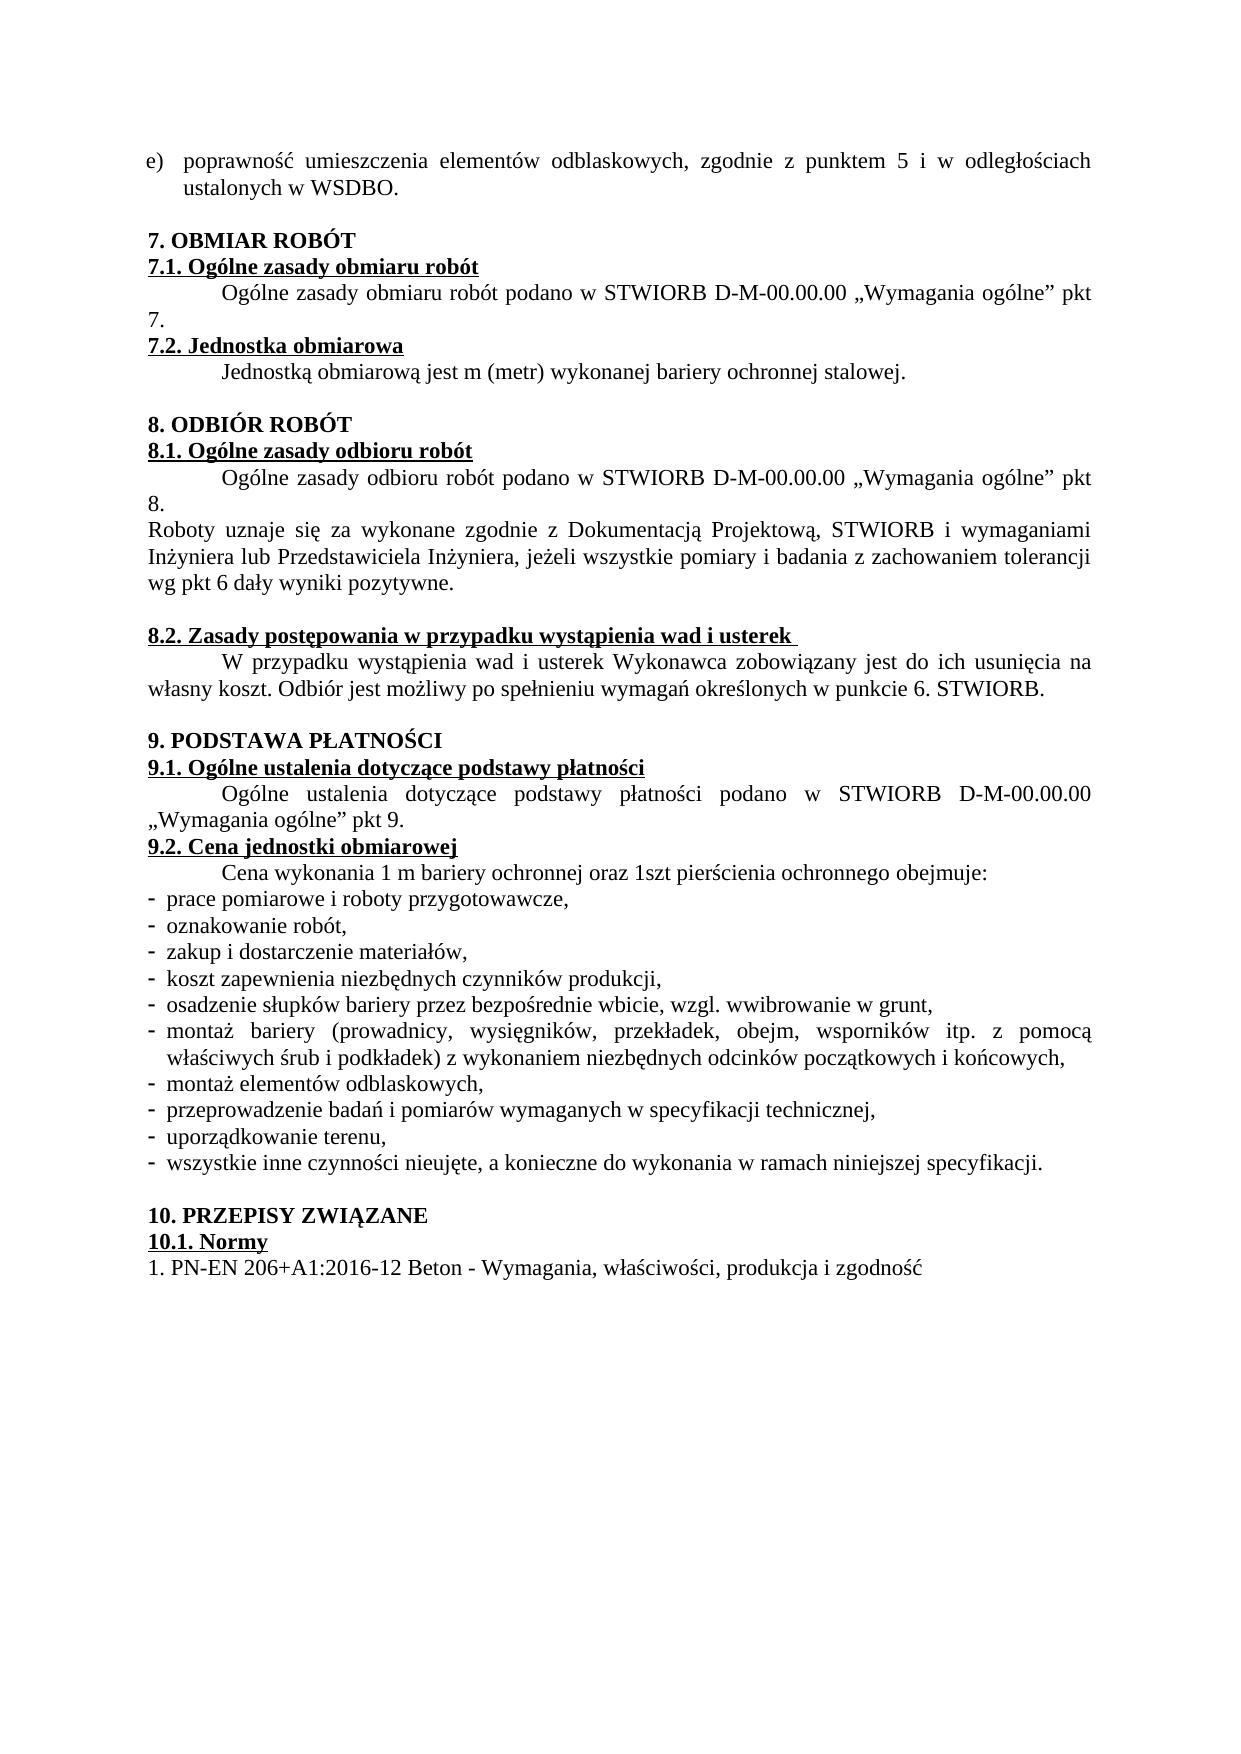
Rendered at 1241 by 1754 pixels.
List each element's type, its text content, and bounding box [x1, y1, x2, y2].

list osadzenie słupków bariery przez bezpośrednie wbicie, wzgl. wwibrowanie w grunt, [148, 991, 1093, 1017]
text Ogólne ustalenia dotyczące podstawy płatności podano w STWIORB D-M-00.00.00 „Wymagania ogólne” pkt 9. [148, 780, 1093, 833]
text Ogólne zasady odbioru robót podano w STWIORB D-M-00.00.00 „Wymagania ogólne” pkt 8. [148, 464, 1093, 517]
list montaż elementów odblaskowych, [148, 1070, 1093, 1096]
list oznakowanie robót, [148, 912, 1093, 938]
list uporządkowanie terenu, [148, 1123, 1093, 1149]
text 8.2. Zasady postępowania w przypadku wystąpienia wad i usterek [148, 622, 1093, 648]
text 10. PRZEPISY ZWIĄZANE [148, 1202, 1093, 1228]
text W przypadku wystąpienia wad i usterek Wykonawca zobowiązany jest do ich usunięcia na własny koszt. Odbiór jest możliwy po spełnieniu wymagań określonych w punkcie 6. STWIORB. [148, 648, 1093, 701]
text 8. ODBIÓR ROBÓT [148, 411, 1093, 437]
text 7.1. Ogólne zasady obmiaru robót [148, 253, 1093, 279]
text 9.1. Ogólne ustalenia dotyczące podstawy płatności [148, 754, 1093, 780]
list wszystkie inne czynności nieujęte, a konieczne do wykonania w ramach niniejszej specyfikacji. [148, 1149, 1093, 1175]
list prace pomiarowe i roboty przygotowawcze, [148, 886, 1093, 912]
text 7.2. Jednostka obmiarowa [148, 332, 1093, 358]
list zakup i dostarczenie materiałów, [148, 938, 1093, 964]
text 10.1. Normy [148, 1228, 1093, 1254]
text Ogólne zasady obmiaru robót podano w STWIORB D-M-00.00.00 „Wymagania ogólne” pkt 7. [148, 279, 1093, 332]
list poprawność umieszczenia elementów odblaskowych, zgodnie z punktem 5 i w odległościach ustalonych w WSDBO. [146, 148, 1093, 200]
list koszt zapewnienia niezbędnych czynników produkcji, [148, 964, 1093, 991]
text Jednostką obmiarową jest m (metr) wykonanej bariery ochronnej stalowej. [148, 358, 1093, 385]
list przeprowadzenie badań i pomiarów wymaganych w specyfikacji technicznej, [148, 1096, 1093, 1123]
text 9. PODSTAWA PŁATNOŚCI [148, 727, 1093, 754]
text Roboty uznaje się za wykonane zgodnie z Dokumentacją Projektową, STWIORB i wymaganiami Inżyniera lub Przedstawiciela Inżyniera, jeżeli wszystkie pomiary i badania z zachowaniem tolerancji wg pkt 6 dały wyniki pozytywne. [148, 517, 1093, 596]
text 9.2. Cena jednostki obmiarowej [148, 833, 1093, 859]
text 7. OBMIAR ROBÓT [148, 227, 1093, 253]
text 8.1. Ogólne zasady odbioru robót [148, 437, 1093, 464]
list montaż bariery (prowadnicy, wysięgników, przekładek, obejm, wsporników itp. z pomocą właściwych śrub i podkładek) z wykonaniem niezbędnych odcinków początkowych i końcowych, [148, 1017, 1093, 1070]
text 1. PN-EN 206+A1:2016-12 Beton - Wymagania, właściwości, produkcja i zgodność [148, 1254, 1093, 1281]
text Cena wykonania 1 m bariery ochronnej oraz 1szt pierścienia ochronnego obejmuje: [148, 859, 1093, 886]
